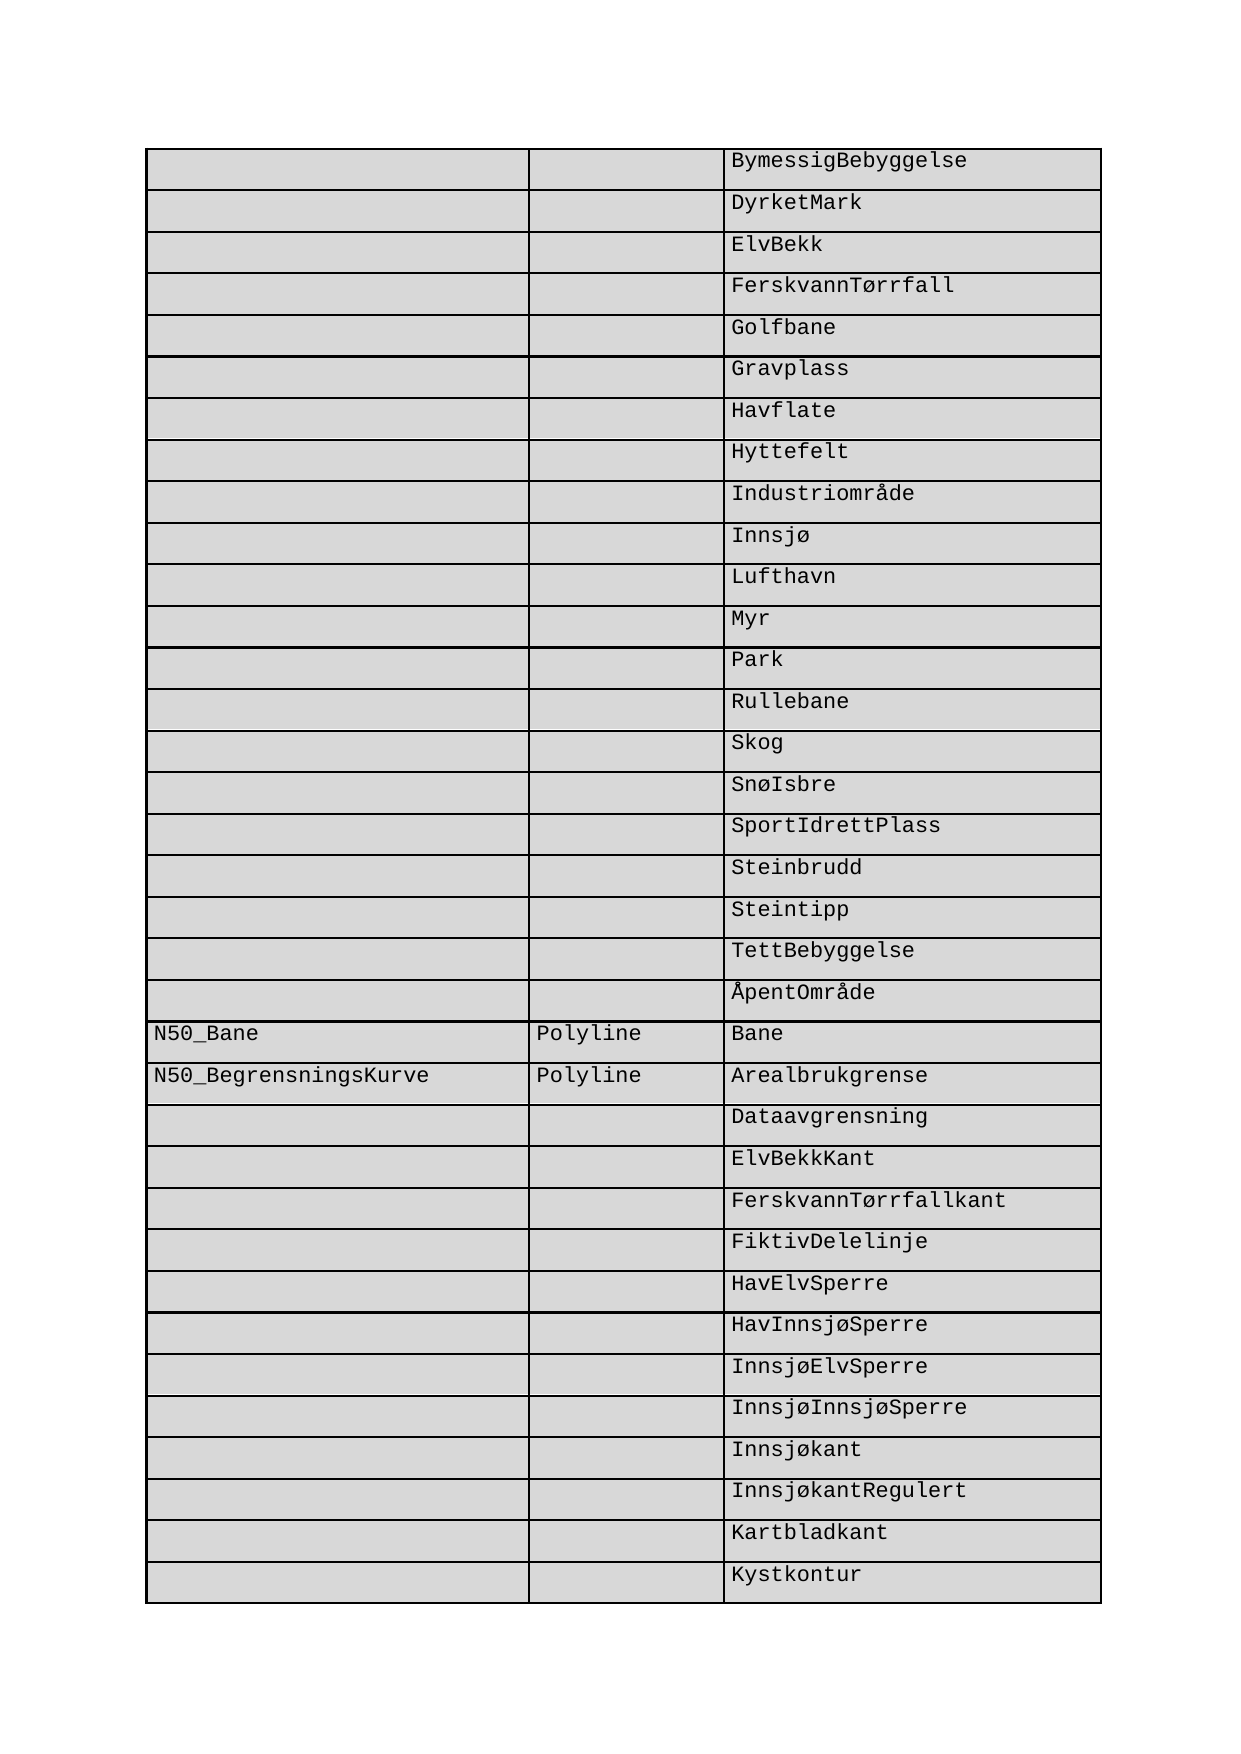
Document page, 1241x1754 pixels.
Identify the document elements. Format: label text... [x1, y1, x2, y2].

table_cell [148, 399, 528, 438]
table_cell [148, 358, 528, 397]
table_cell Innsjøkant [725, 1438, 1100, 1478]
table_cell [148, 732, 528, 771]
table_cell [148, 1397, 528, 1436]
table_cell N50_BegrensningsKurve [148, 1064, 528, 1103]
table_cell Bane [725, 1023, 1100, 1062]
table_cell Industriområde [725, 482, 1100, 522]
table_cell [530, 1272, 723, 1311]
table_cell [148, 1480, 528, 1519]
table_cell [530, 1314, 723, 1353]
table_cell [148, 441, 528, 480]
table_cell [530, 565, 723, 605]
table_cell ElvBekkKant [725, 1147, 1100, 1187]
table_cell [148, 649, 528, 688]
table_cell [148, 1147, 528, 1187]
table_cell [530, 358, 723, 397]
table_cell [530, 1189, 723, 1228]
table_cell Park [725, 649, 1100, 688]
table_cell [148, 981, 528, 1020]
table_cell [530, 1521, 723, 1561]
table_cell BymessigBebyggelse [725, 150, 1100, 189]
table_cell [148, 1272, 528, 1311]
table_cell [148, 1355, 528, 1394]
table_cell TettBebyggelse [725, 939, 1100, 979]
table_cell Gravplass [725, 358, 1100, 397]
table_cell [530, 607, 723, 646]
table_cell Dataavgrensning [725, 1106, 1100, 1145]
table_cell Golfbane [725, 316, 1100, 355]
table_cell [530, 524, 723, 563]
table_cell [530, 1230, 723, 1270]
table_cell FerskvannTørrfall [725, 274, 1100, 314]
table_cell InnsjøkantRegulert [725, 1480, 1100, 1519]
table_cell [148, 898, 528, 937]
table_cell [148, 1563, 528, 1602]
table_cell [148, 1314, 528, 1353]
table_cell [530, 1480, 723, 1519]
table_cell [148, 316, 528, 355]
table_cell SportIdrettPlass [725, 815, 1100, 854]
table_cell [148, 233, 528, 272]
table_cell [148, 482, 528, 522]
table_cell InnsjøInnsjøSperre [725, 1397, 1100, 1436]
table_cell [148, 150, 528, 189]
table_cell Myr [725, 607, 1100, 646]
table_cell Rullebane [725, 690, 1100, 729]
table_cell [530, 732, 723, 771]
table_cell [530, 150, 723, 189]
table_cell [530, 1438, 723, 1478]
table_cell [148, 607, 528, 646]
table_cell Polyline [530, 1064, 723, 1103]
table_cell [148, 1106, 528, 1145]
table_cell [148, 1189, 528, 1228]
table_cell [148, 524, 528, 563]
table_cell Arealbrukgrense [725, 1064, 1100, 1103]
table_cell Innsjø [725, 524, 1100, 563]
table_cell Kystkontur [725, 1563, 1100, 1602]
table_cell [530, 773, 723, 813]
table_cell [148, 815, 528, 854]
table_cell FerskvannTørrfallkant [725, 1189, 1100, 1228]
table_cell ÅpentOmråde [725, 981, 1100, 1020]
table_cell N50_Bane [148, 1023, 528, 1062]
table_cell [148, 773, 528, 813]
table_cell [530, 316, 723, 355]
table_cell Steinbrudd [725, 856, 1100, 896]
table_cell FiktivDelelinje [725, 1230, 1100, 1270]
table_cell ElvBekk [725, 233, 1100, 272]
table_cell [530, 1147, 723, 1187]
table_cell [530, 939, 723, 979]
table_cell [530, 649, 723, 688]
table_cell Polyline [530, 1023, 723, 1062]
table_cell [148, 191, 528, 231]
table_cell [148, 939, 528, 979]
table_cell [530, 815, 723, 854]
table_cell [530, 274, 723, 314]
table_cell [530, 981, 723, 1020]
table_cell Steintipp [725, 898, 1100, 937]
table_cell [148, 565, 528, 605]
table_cell Lufthavn [725, 565, 1100, 605]
table_cell [530, 191, 723, 231]
table_cell [148, 1438, 528, 1478]
table_cell [530, 233, 723, 272]
table_cell InnsjøElvSperre [725, 1355, 1100, 1394]
table_cell [148, 1230, 528, 1270]
table_cell [148, 690, 528, 729]
table_cell [530, 399, 723, 438]
table_cell [530, 441, 723, 480]
table_cell Skog [725, 732, 1100, 771]
table_cell [530, 690, 723, 729]
table_cell [530, 1397, 723, 1436]
table_cell DyrketMark [725, 191, 1100, 231]
table_cell Kartbladkant [725, 1521, 1100, 1561]
table_cell HavInnsjøSperre [725, 1314, 1100, 1353]
table_cell HavElvSperre [725, 1272, 1100, 1311]
table_cell [530, 482, 723, 522]
table_cell [530, 1563, 723, 1602]
table_cell SnøIsbre [725, 773, 1100, 813]
table_cell [148, 1521, 528, 1561]
table_cell [148, 274, 528, 314]
table_cell [530, 1106, 723, 1145]
table_cell [530, 898, 723, 937]
table_cell [530, 856, 723, 896]
table_cell Hyttefelt [725, 441, 1100, 480]
table_cell Havflate [725, 399, 1100, 438]
table_cell [530, 1355, 723, 1394]
table_cell [148, 856, 528, 896]
